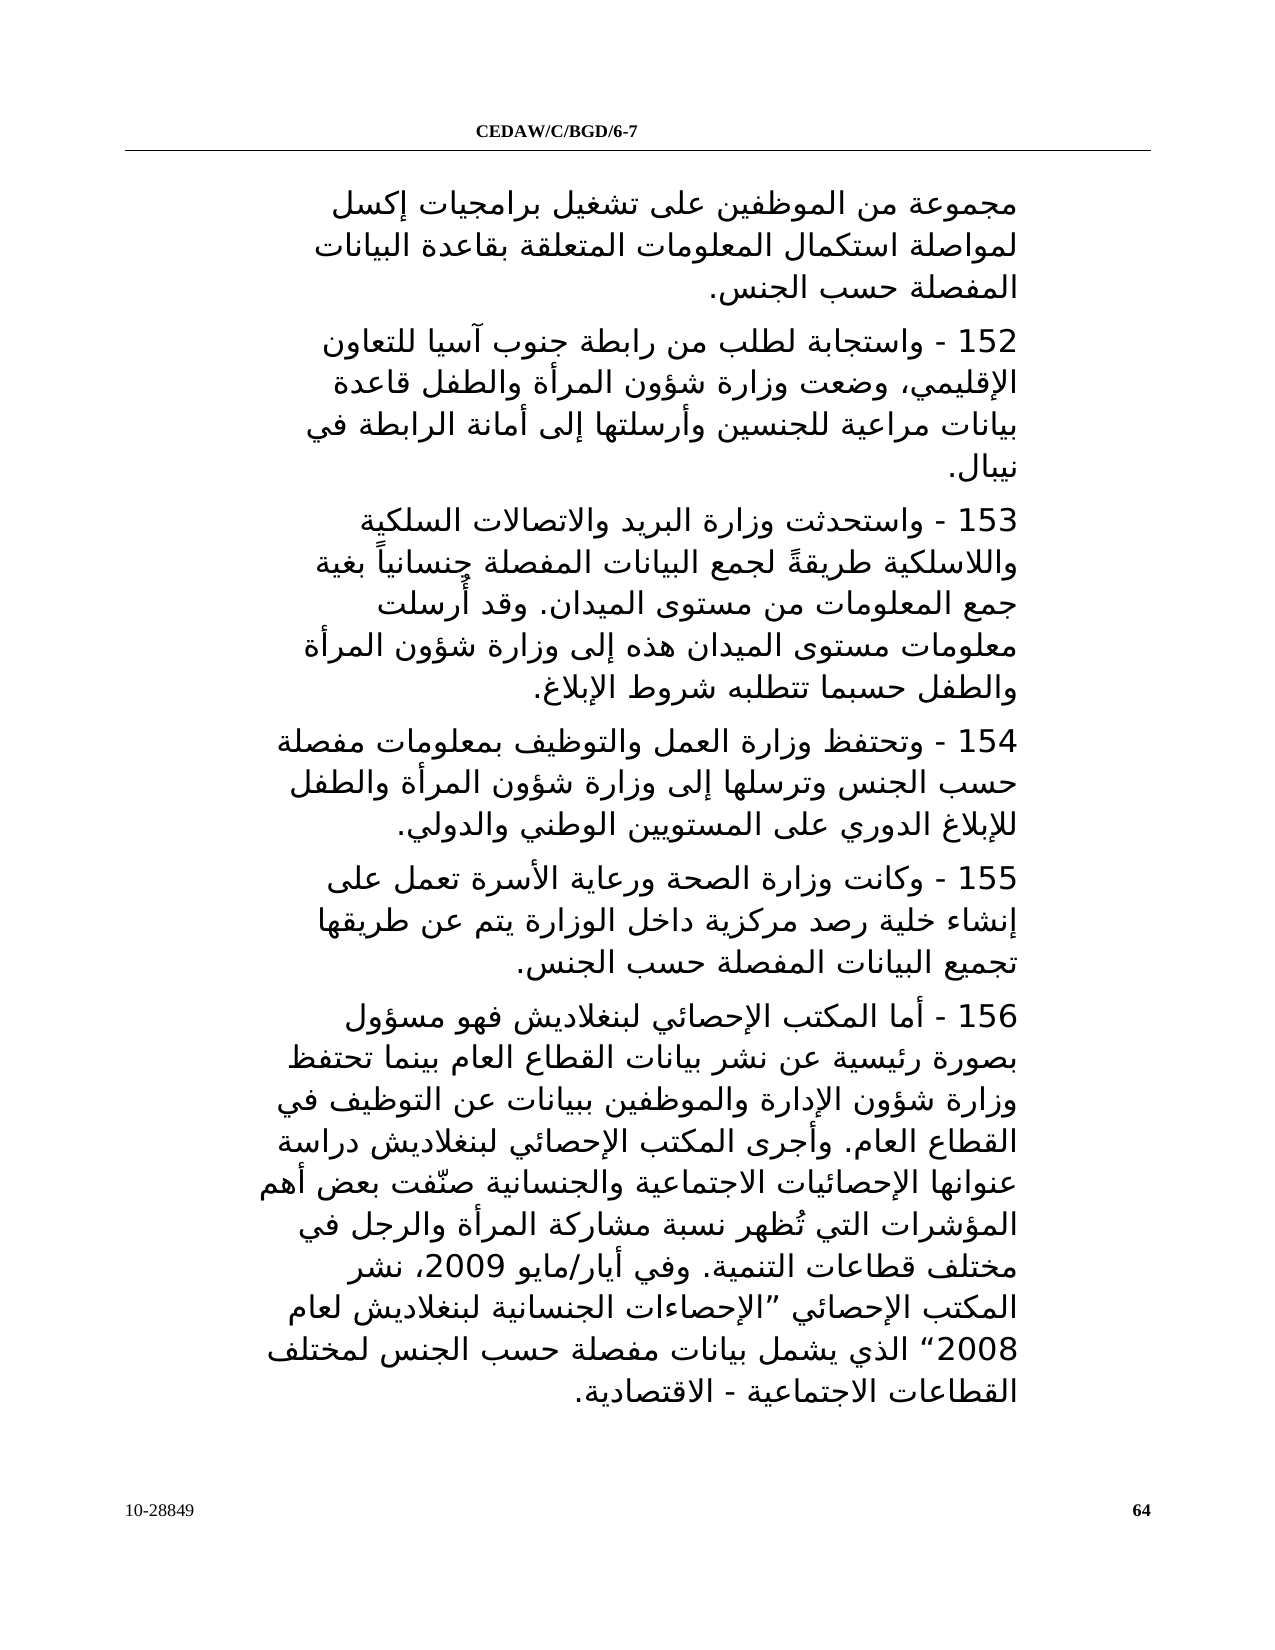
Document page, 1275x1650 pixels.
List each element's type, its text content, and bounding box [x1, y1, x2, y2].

text 156 - أما المكتب الإحصائي لبنغلاديش فهو مسؤول بصورة رئيسية عن نشر بيانات القطاع العام بينما تحتفظ وزارة شؤون الإدارة والموظفين ببيانات عن التوظيف في القطاع العام. وأجرى المكتب الإحصائي لبنغلاديش دراسة عنوانها الإحصائيات الاجتماعية والجنسانية صنّفت بعض أهم المؤشرات التي تُظهر نسبة مشاركة المرأة والرجل في مختلف قطاعات التنمية. وفي أيار/مايو 2009، نشر المكتب الإحصائي ”الإحصاءات الجنسانية لبنغلاديش لعام 2008“ الذي يشمل بيانات مفصلة حسب الجنس لمختلف القطاعات الاجتماعية - الاقتصادية. [256, 994, 1018, 1411]
text 155 - وكانت وزارة الصحة ورعاية الأسرة تعمل على إنشاء خلية رصد مركزية داخل الوزارة يتم عن طريقها تجميع البيانات المفصلة حسب الجنس. [256, 856, 1018, 981]
text 153 - واستحدثت وزارة البريد والاتصالات السلكية واللاسلكية طريقةً لجمع البيانات المفصلة جنسانياً بغية جمع المعلومات من مستوى الميدان. وقد أُرسلت معلومات مستوى الميدان هذه إلى وزارة شؤون المرأة والطفل حسبما تتطلبه شروط الإبلاغ. [256, 498, 1018, 706]
text 152 - واستجابة لطلب من رابطة جنوب آسيا للتعاون الإقليمي، وضعت وزارة شؤون المرأة والطفل قاعدة بيانات مراعية للجنسين وأرسلتها إلى أمانة الرابطة في نيبال. [256, 319, 1018, 486]
text 154 - وتحتفظ وزارة العمل والتوظيف بمعلومات مفصلة حسب الجنس وترسلها إلى وزارة شؤون المرأة والطفل للإبلاغ الدوري على المستويين الوطني والدولي. [256, 719, 1018, 844]
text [256, 181, 1018, 306]
